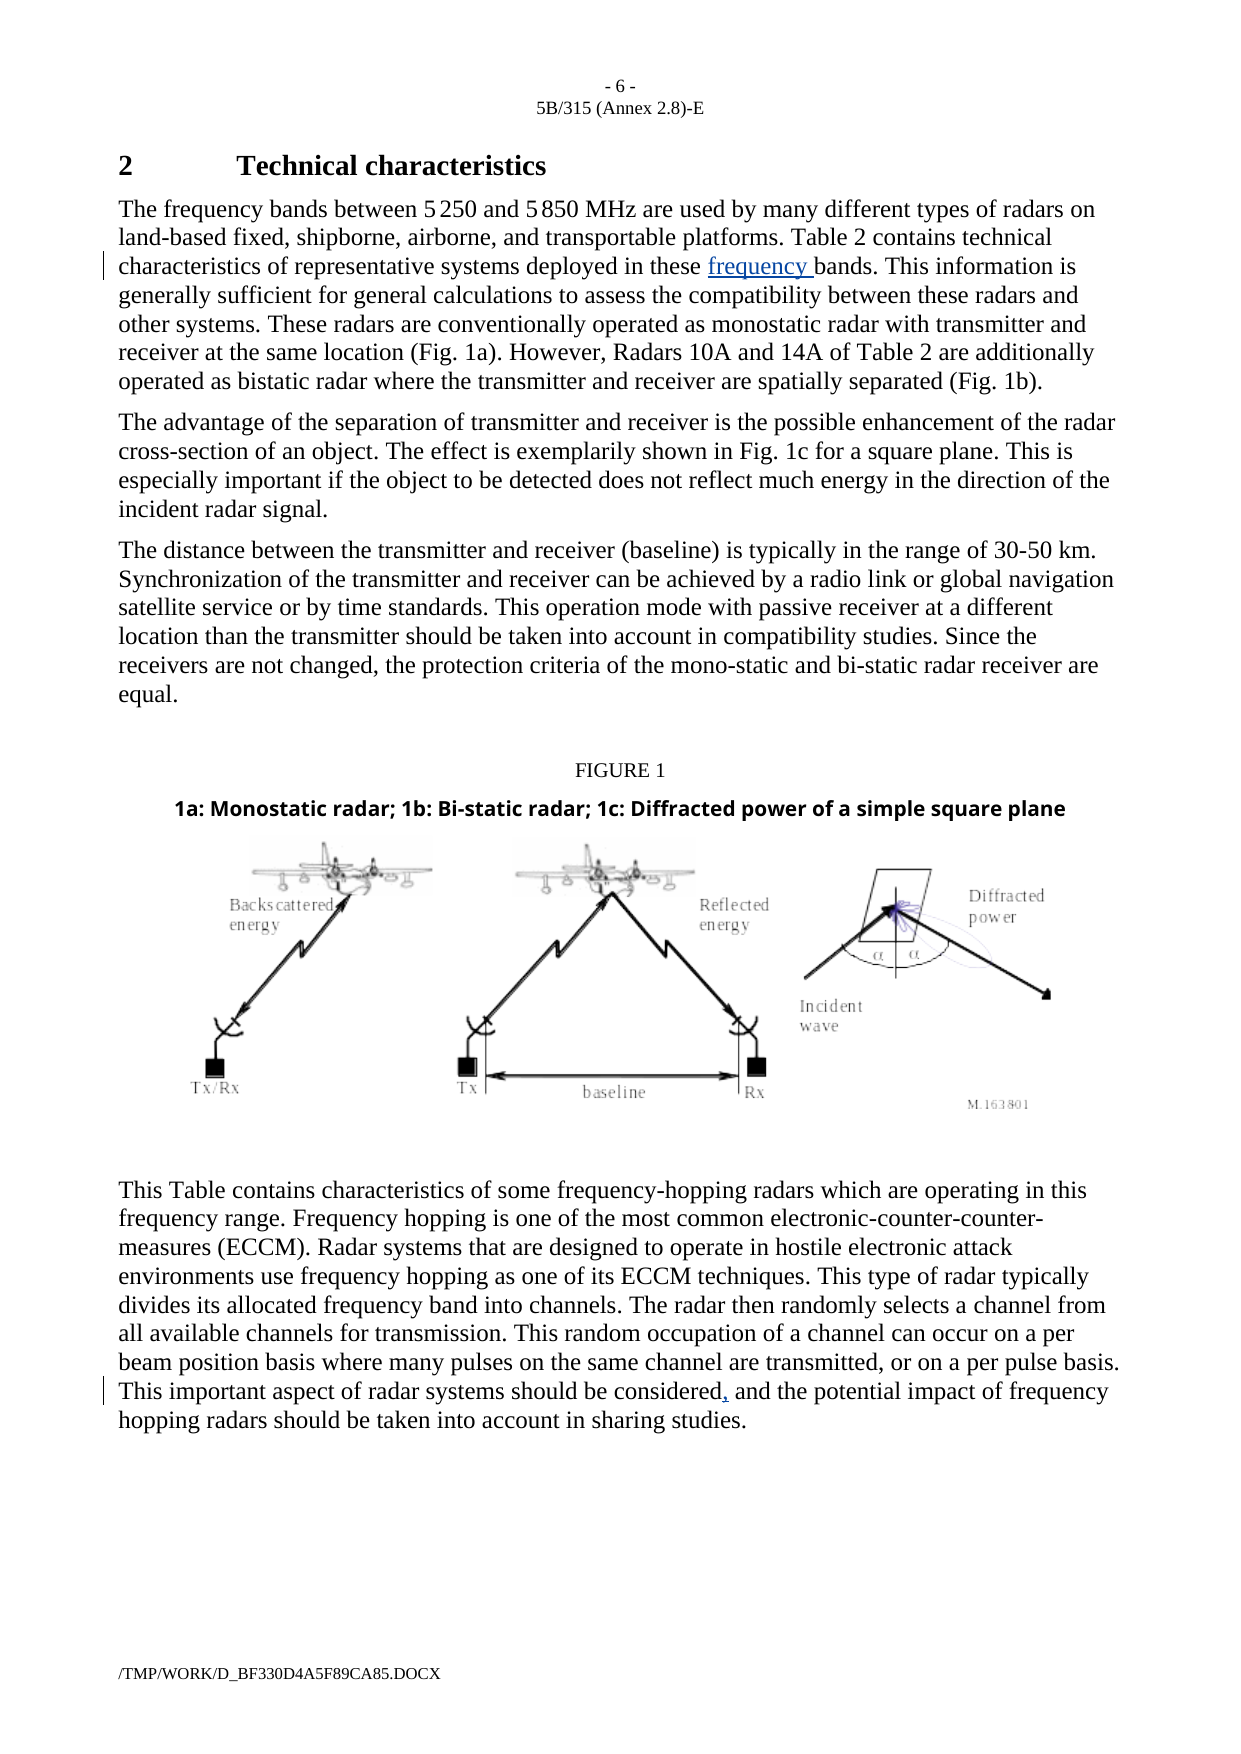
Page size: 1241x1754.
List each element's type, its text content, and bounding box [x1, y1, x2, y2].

title 1a: Monostatic radar; 1b: Bi-static radar; 1c: Diffracted power of a simple square plane [118, 794, 1122, 822]
text Figure 1 [118, 757, 1122, 782]
text The distance between the transmitter and receiver (baseline) is typically in the range of 30-50 km. Synchronization of the transmitter and receiver can be achieved by a radio link or global navigation satellite service or by time standards. This operation mode with passive receiver at a different location than the transmitter should be taken into account in compatibility studies. Since the receivers are not changed, the protection criteria of the mono-static and bi-static radar receiver are equal. [118, 535, 1122, 707]
subtitle 2 Technical characteristics [118, 148, 1122, 181]
text The frequency bands between 5 250 and 5 850 MHz are used by many different types of radars on land-based fixed, shipborne, airborne, and transportable platforms. Table 2 contains technical characteristics of representative systems deployed in these bands. This information is generally sufficient for general calculations to assess the compatibility between these radars and other systems. These radars are conventionally operated as monostatic radar with transmitter and receiver at the same location (Fig. 1a). However, Radars 10A and 14A of Table 2 are additionally operated as bistatic radar where the transmitter and receiver are spatially separated (Fig. 1b). [118, 194, 1122, 395]
text This Table contains characteristics of some frequency-hopping radars which are operating in this frequency range. Frequency hopping is one of the most common electronic-counter-counter-measures (ECCM). Radar systems that are designed to operate in hostile electronic attack environments use frequency hopping as one of its ECCM techniques. This type of radar typically divides its allocated frequency band into channels. The radar then randomly selects a channel from all available channels for transmission. This random occupation of a channel can occur on a per beam position basis where many pulses on the same channel are transmitted, or on a per pulse basis. This important aspect of radar systems should be considered and the potential impact of frequency hopping radars should be taken into account in sharing studies. [118, 1175, 1122, 1433]
text The advantage of the separation of transmitter and receiver is the possible enhancement of the radar cross-section of an object. The effect is exemplarily shown in Fig. 1c for a square plane. This is especially important if the object to be detected does not reflect much energy in the direction of the incident radar signal. [118, 407, 1122, 522]
